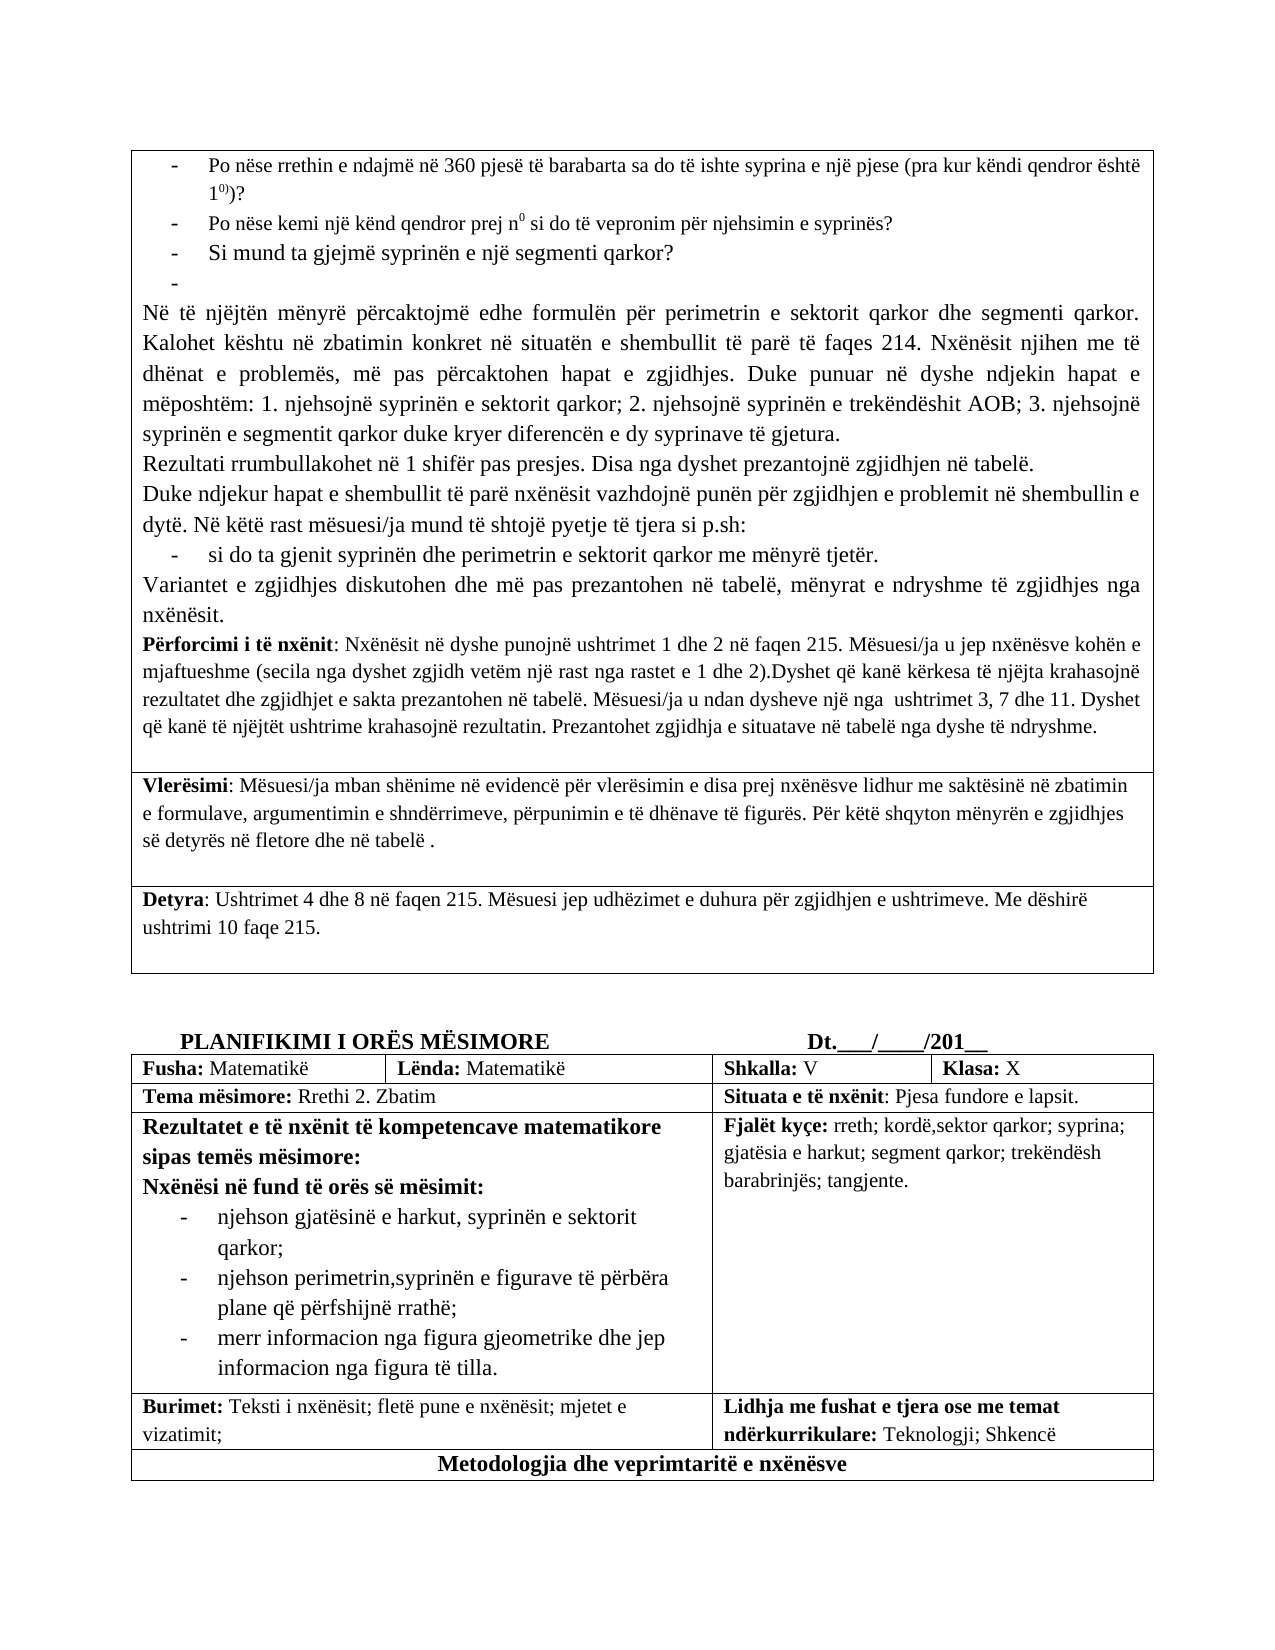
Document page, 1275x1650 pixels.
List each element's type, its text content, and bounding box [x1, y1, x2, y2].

table_cell Tema mësimore: Rrethi 2. Zbatim [132, 1084, 712, 1112]
table_header Fusha: Matematikë [132, 1055, 385, 1083]
table_cell Fjalët kyçe: rreth; kordë,sektor qarkor; syprina; gjatësia e harkut; segment qarkor; trekëndësh barabrinjës; tangjente. [713, 1113, 1153, 1393]
table_cell Metodologjia dhe veprimtaritë e nxënësve [132, 1450, 1153, 1480]
table_header Lënda: Matematikë [386, 1055, 712, 1083]
table_cell Burimet: Teksti i nxënësit; fletë pune e nxënësit; mjetet e vizatimit; [132, 1394, 712, 1449]
table_header Klasa: X [932, 1055, 1153, 1083]
text PLANIFIKIMI I ORËS MËSIMORE Dt.___/____/201__ [150, 1028, 1125, 1054]
table_cell Situata e të nxënit: Pjesa fundore e lapsit. [713, 1084, 1153, 1112]
table_cell Detyra: Ushtrimet 4 dhe 8 në faqen 215. Mësuesi jep udhëzimet e duhura për zgjidhjen e ushtrimeve. Me dëshirë ushtrimi 10 faqe 215. [132, 887, 1153, 973]
table_cell Vlerësimi: Mësuesi/ja mban shënime në evidencë për vlerësimin e disa prej nxënësve lidhur me saktësinë në zbatimin e formulave, argumentimin e shndërrimeve, përpunimin e të dhënave të figurës. Për këtë shqyton mënyrën e zgjidhjes së detyrës në fletore dhe në tabelë . [132, 773, 1153, 886]
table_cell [132, 151, 1153, 772]
table_cell Rezultatet e të nxënit të kompetencave matematikore sipas temës mësimore: Nxënësi në fund të orës së mësimit: njehson gjatësinë e harkut, syprinën e sektorit qarkor; njehson perimetrin,syprinën e figurave të përbëra plane që përfshijnë rrathë; merr informacion nga figura gjeometrike dhe jep informacion nga figura të tilla. [132, 1113, 712, 1393]
table_header Shkalla: V [713, 1055, 931, 1083]
table_cell Lidhja me fushat e tjera ose me temat ndërkurrikulare: Teknologji; Shkencë [713, 1394, 1153, 1449]
